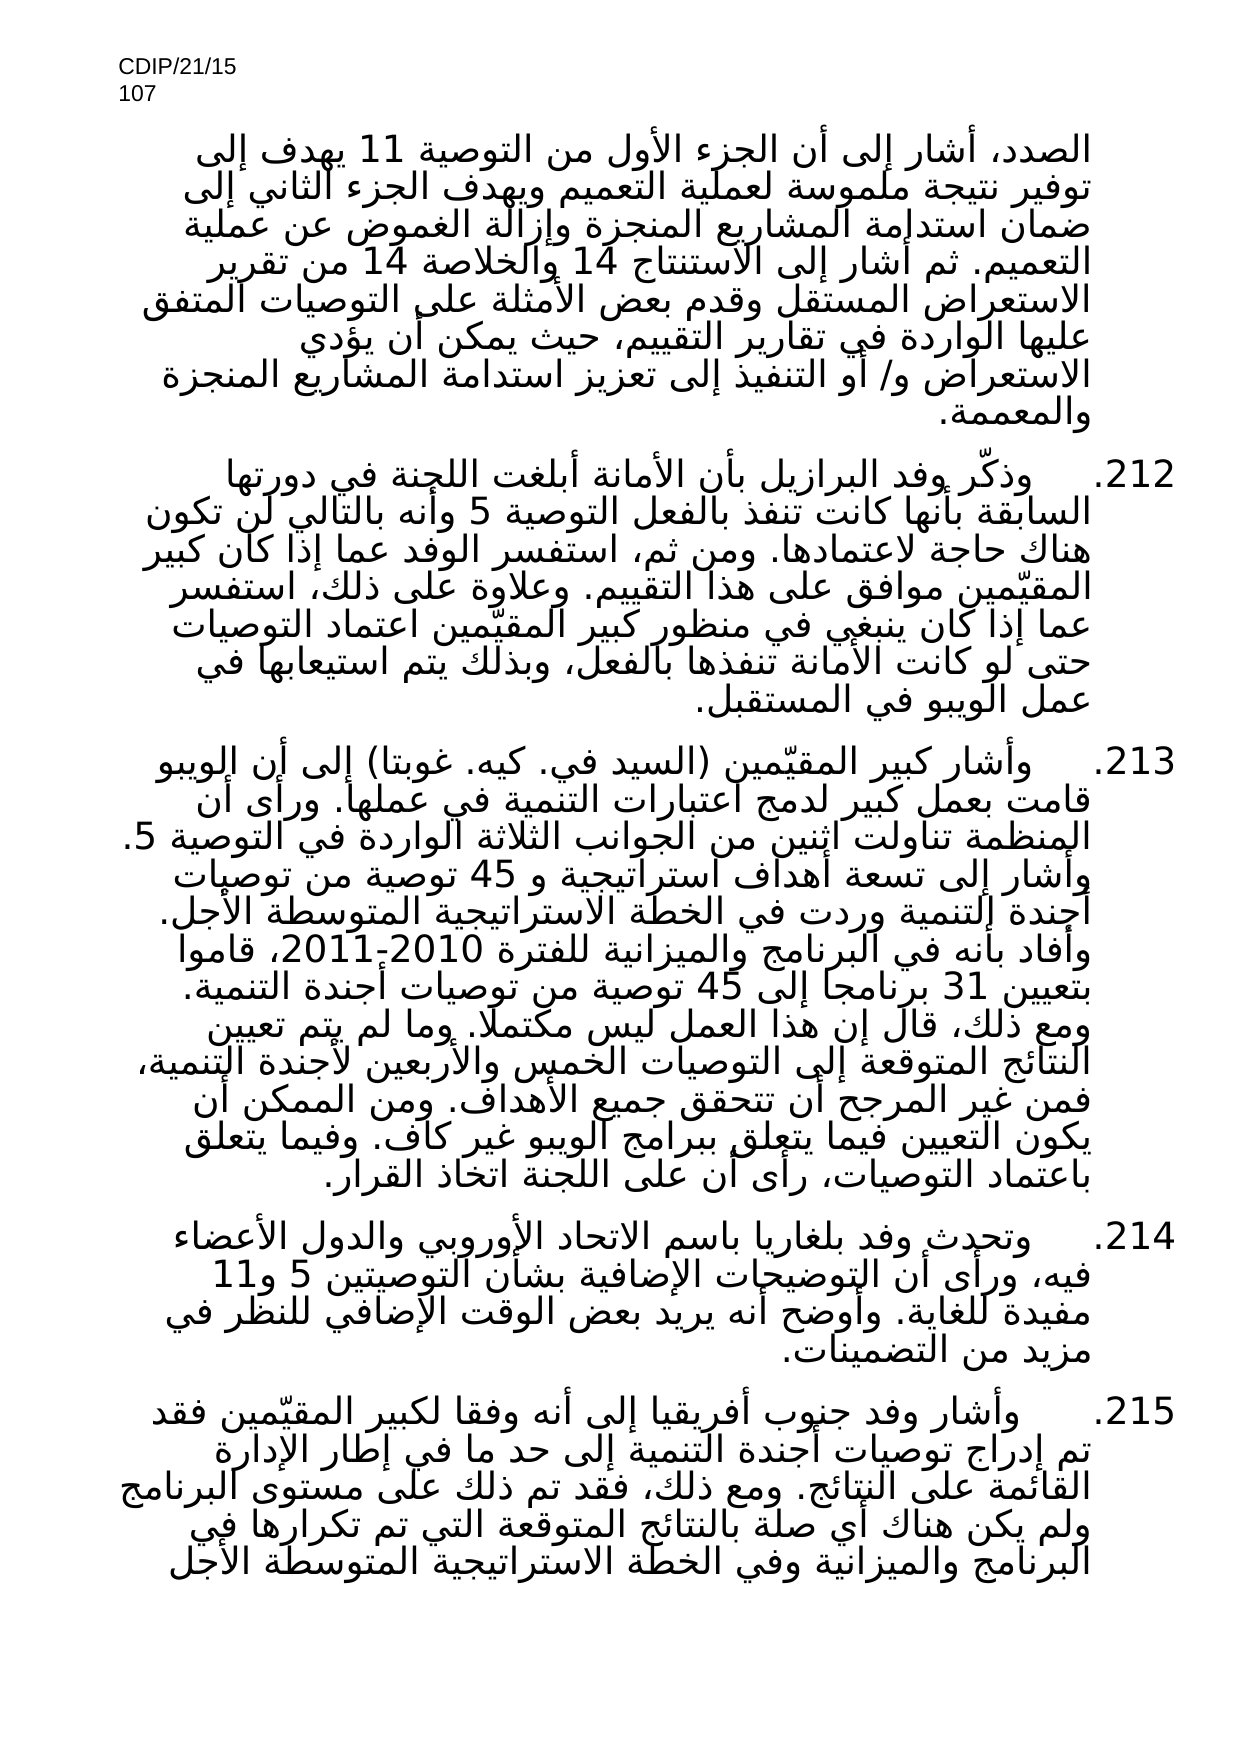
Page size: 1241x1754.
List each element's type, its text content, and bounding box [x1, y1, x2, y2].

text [118, 1395, 1092, 1582]
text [118, 132, 1092, 432]
text وذكّر وفد البرازيل بأن الأمانة أبلغت اللجنة في دورتها السابقة بأنها كانت تنفذ بالفعل التوصية 5 وأنه بالتالي لن تكون هناك حاجة لاعتمادها. ومن ثم، استفسر الوفد عما إذا كان كبير المقيّمين موافق على هذا التقييم. وعلاوة على ذلك، استفسر عما إذا كان ينبغي في منظور كبير المقيّمين اعتماد التوصيات حتى لو كانت الأمانة تنفذها بالفعل، وبذلك يتم استيعابها في عمل الويبو في المستقبل. [118, 457, 1092, 720]
text وتحدث وفد بلغاريا باسم الاتحاد الأوروبي والدول الأعضاء فيه، ورأى أن التوضيحات الإضافية بشأن التوصيتين 5 و11 مفيدة للغاية. وأوضح أنه يريد بعض الوقت الإضافي للنظر في مزيد من التضمينات. [118, 1220, 1092, 1370]
text وأشار كبير المقيّمين (السيد في. كيه. غوبتا) إلى أن الويبو قامت بعمل كبير لدمج اعتبارات التنمية في عملها. ورأى أن المنظمة تناولت اثنين من الجوانب الثلاثة الواردة في التوصية 5. وأشار إلى تسعة أهداف استراتيجية و 45 توصية من توصيات أجندة التنمية وردت في الخطة الاستراتيجية المتوسطة الأجل. وأفاد بأنه في البرنامج والميزانية للفترة 2010-2011، قاموا بتعيين 31 برنامجا إلى 45 توصية من توصيات أجندة التنمية. ومع ذلك، قال إن هذا العمل ليس مكتملا. وما لم يتم تعيين النتائج المتوقعة إلى التوصيات الخمس والأربعين لأجندة التنمية، فمن غير المرجح أن تتحقق جميع الأهداف. ومن الممكن أن يكون التعيين فيما يتعلق ببرامج الويبو غير كاف. وفيما يتعلق باعتماد التوصيات، رأى أن على اللجنة اتخاذ القرار. [118, 745, 1092, 1195]
